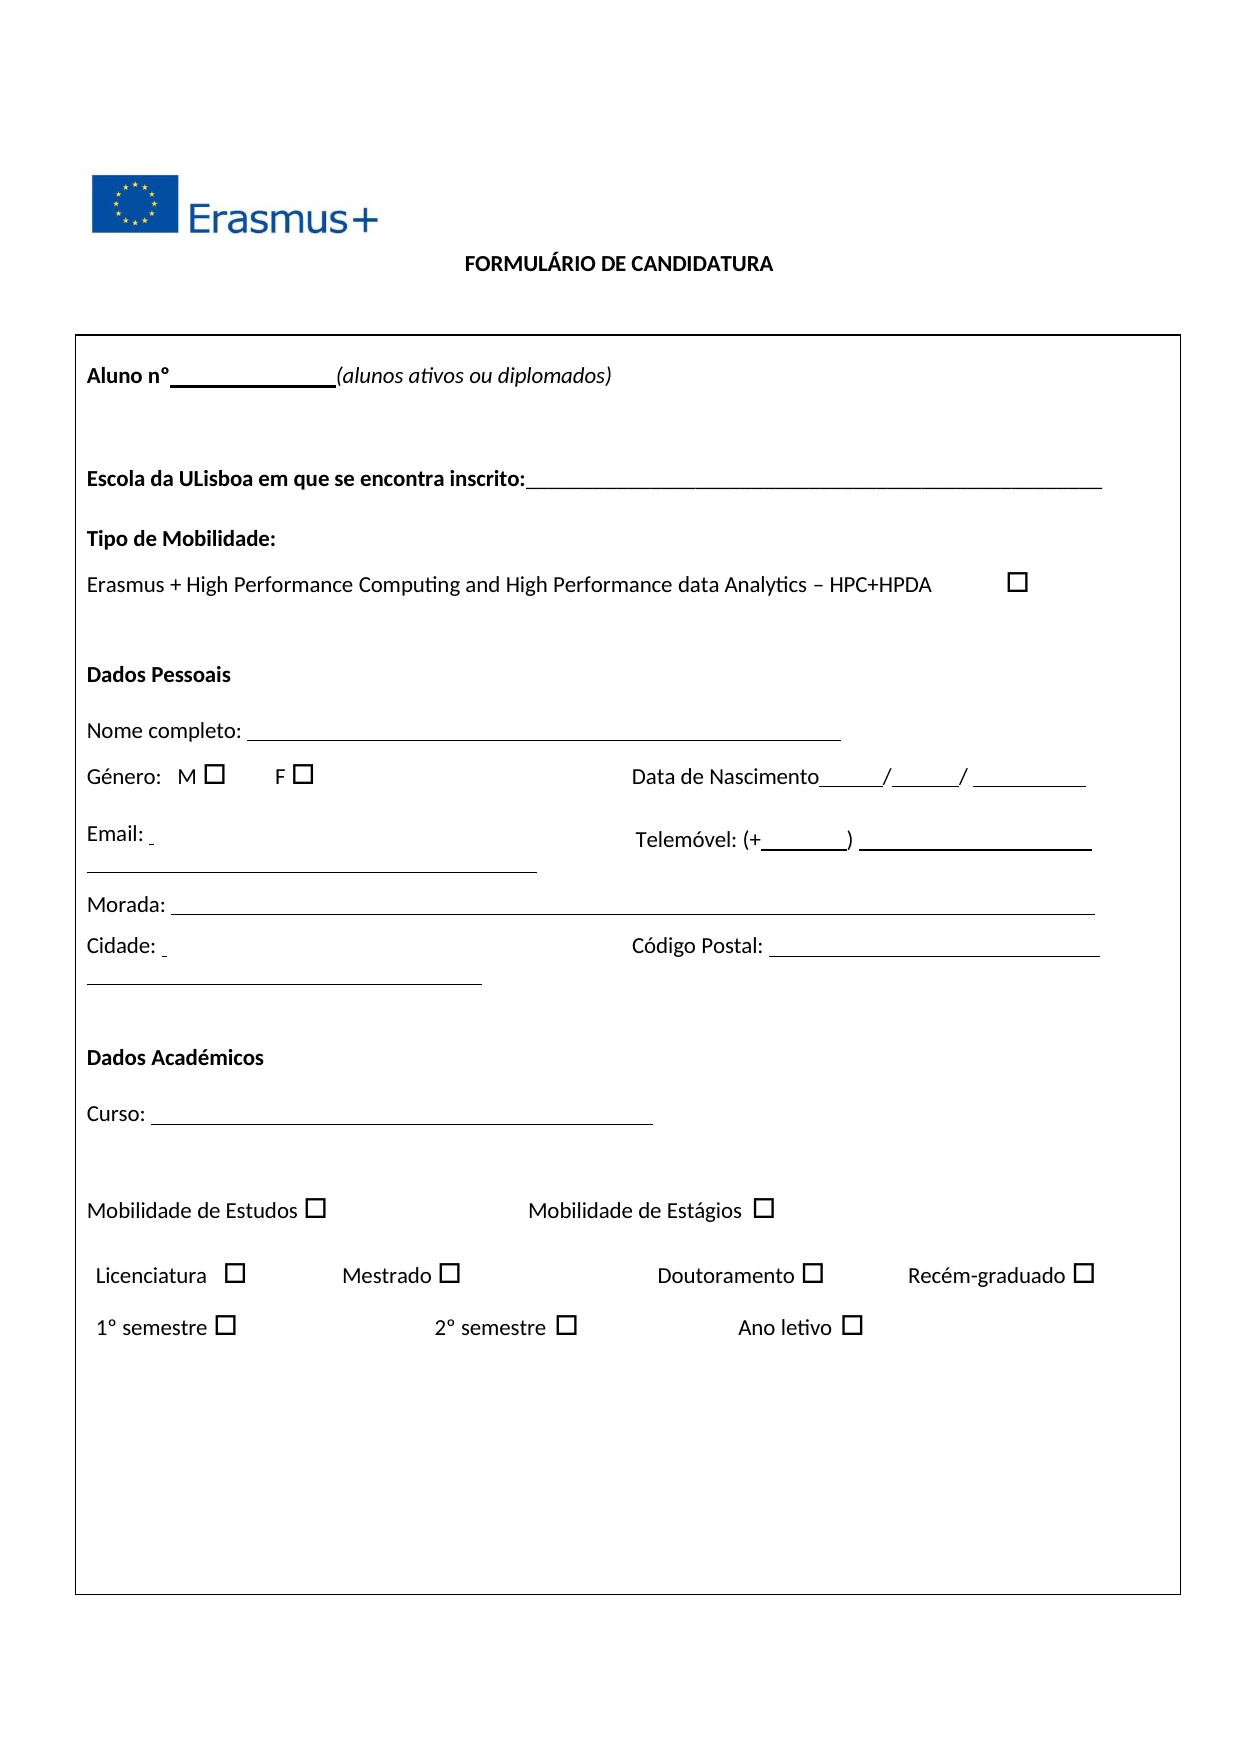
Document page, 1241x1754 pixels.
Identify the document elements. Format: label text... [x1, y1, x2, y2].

subtitle Dados Pessoais [87, 660, 1111, 688]
text Escola da ULisboa em que se encontra inscrito:___________________________________________________ [87, 445, 1111, 496]
text Telemóvel: (+ ) [635, 825, 1111, 853]
text Email: [87, 819, 537, 872]
subtitle Dados Académicos [87, 1043, 1111, 1072]
text Erasmus + High Performance Computing and High Performance data Analytics – HPC+HPDA □ [87, 552, 1111, 603]
subtitle Tipo de Mobilidade: [87, 524, 1111, 552]
text Nome completo: Género: M □ F □ Data de Nascimento / / [87, 716, 1086, 794]
text Aluno nº (alunos ativos ou diplomados) [87, 361, 1111, 389]
text Código Postal: [632, 932, 1111, 960]
subtitle FORMULÁRIO DE CANDIDATURA [464, 249, 1111, 277]
picture [75, 158, 394, 249]
text Curso: Mobilidade de Estudos □ Mobilidade de Estágios □ [87, 1099, 778, 1229]
text Cidade: [87, 931, 482, 984]
text Morada: [87, 890, 1111, 918]
